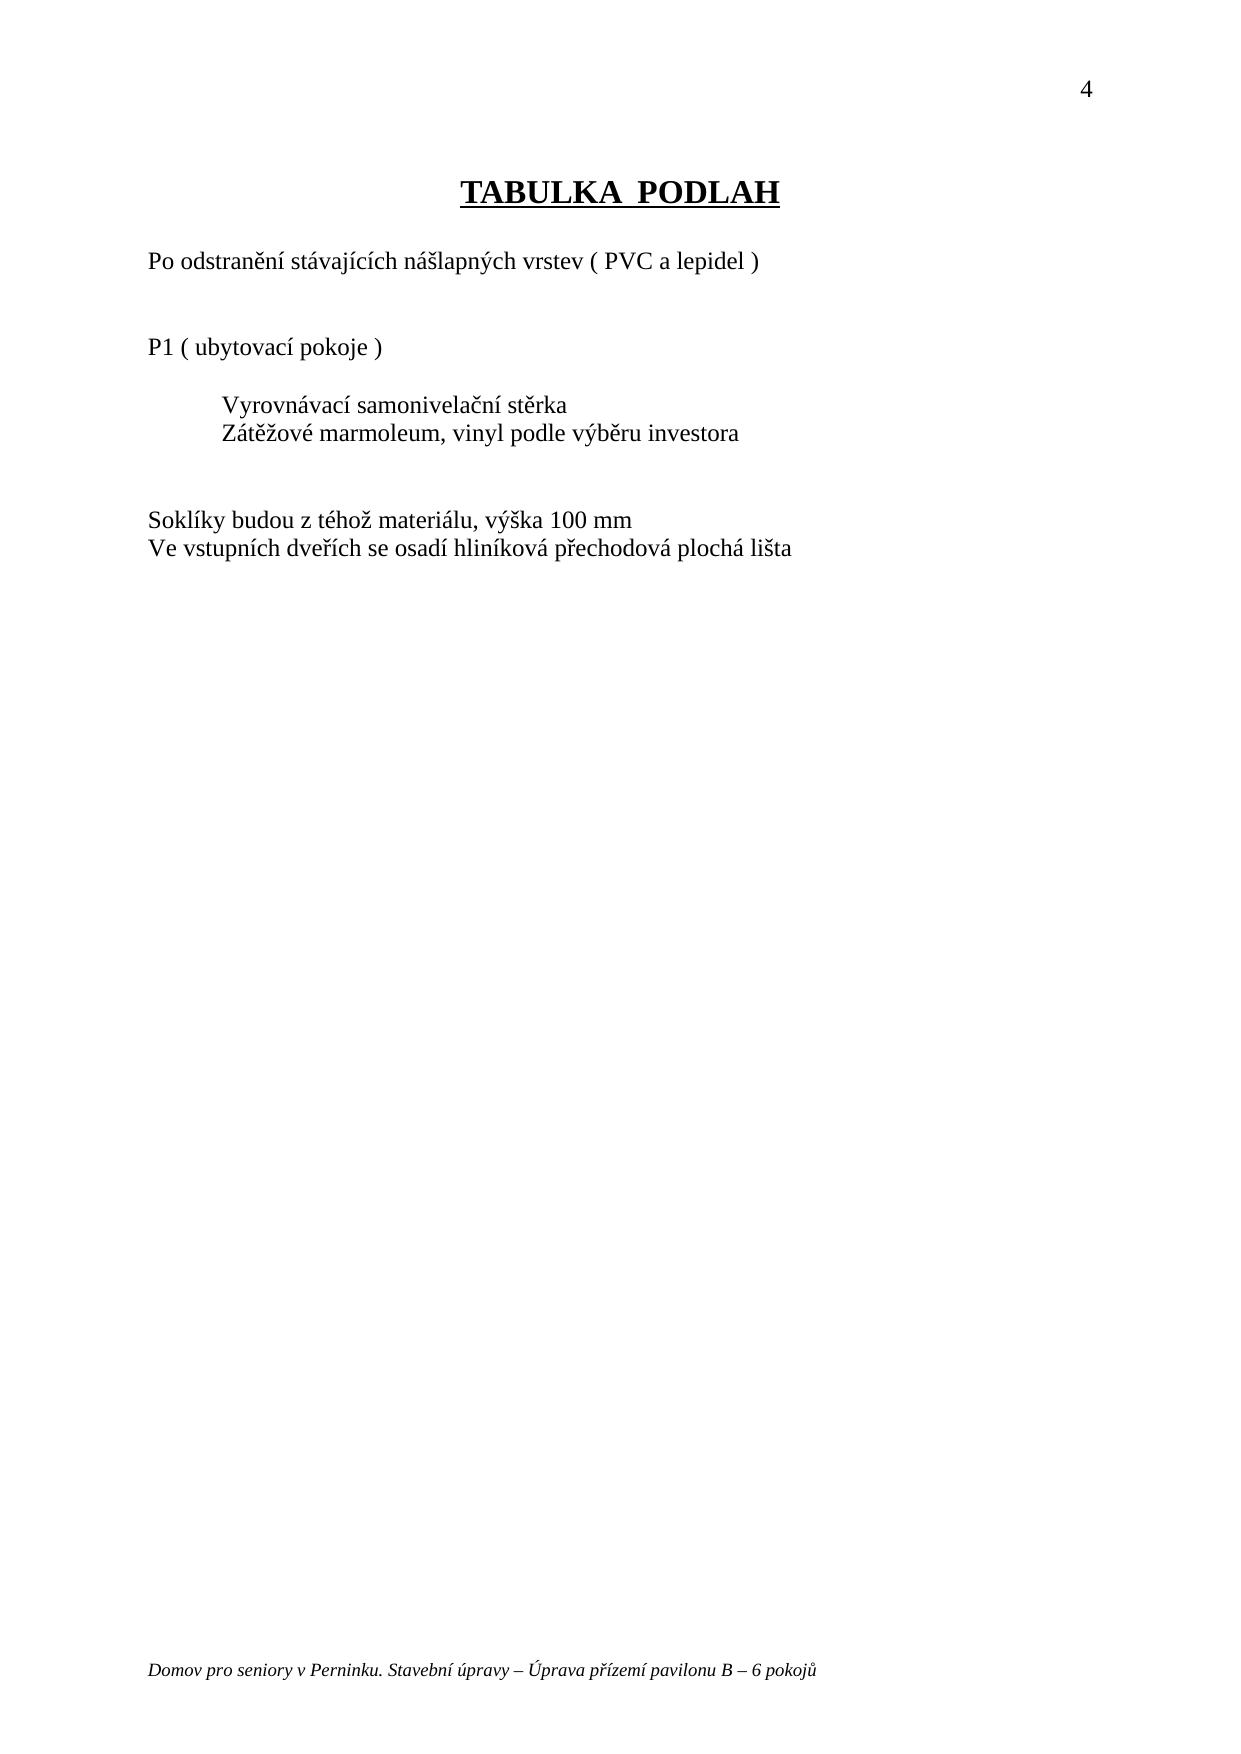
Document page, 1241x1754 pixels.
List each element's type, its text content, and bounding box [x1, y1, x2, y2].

text Soklíky budou z téhož materiálu, výška 100 mm [148, 505, 1093, 533]
subtitle TABULKA PODLAH [148, 173, 1093, 211]
text P1 ( ubytovací pokoje ) [148, 332, 1093, 361]
text Vyrovnávací samonivelační stěrka [148, 390, 1093, 418]
text Po odstranění stávajících nášlapných vrstev ( PVC a lepidel ) [148, 246, 1093, 275]
text Zátěžové marmoleum, vinyl podle výběru investora [148, 418, 1093, 447]
text Ve vstupních dveřích se osadí hliníková přechodová plochá lišta [148, 533, 1093, 562]
